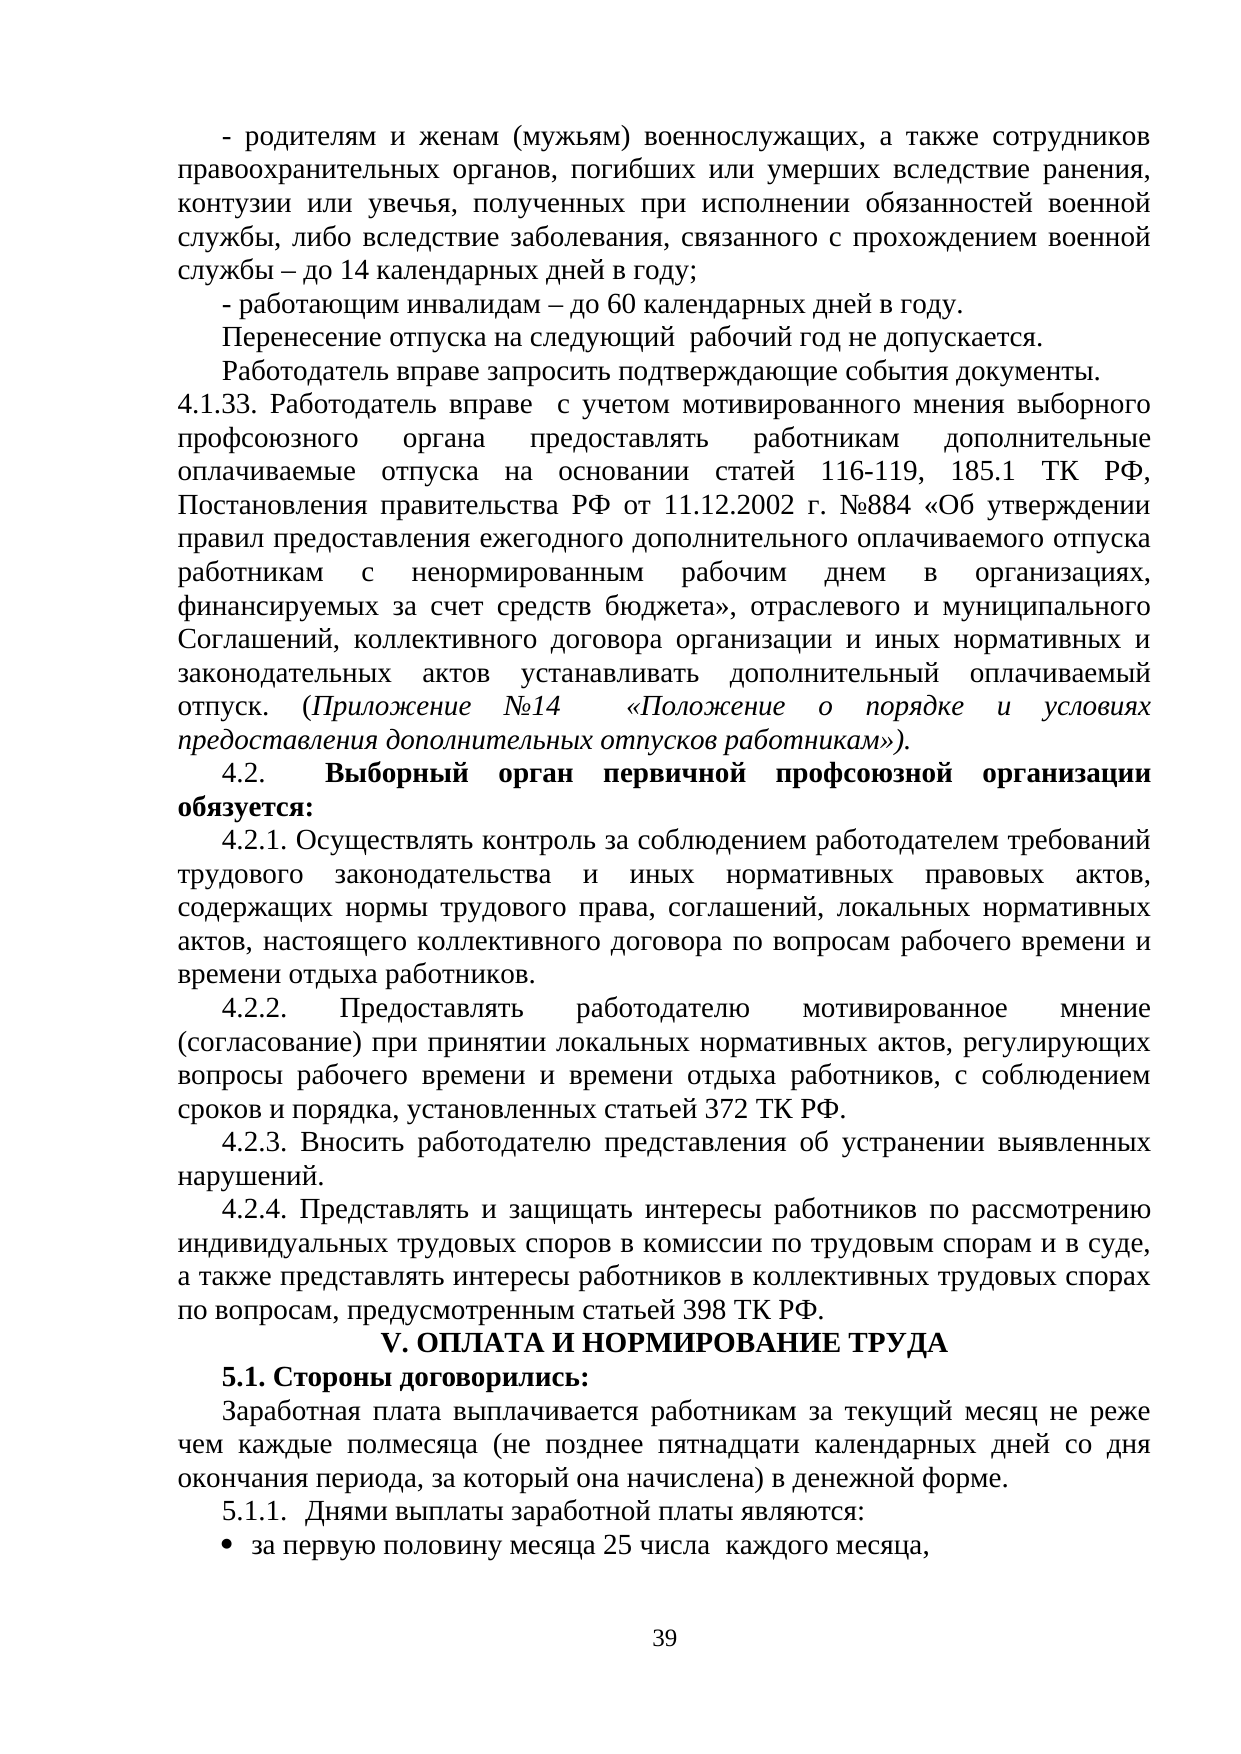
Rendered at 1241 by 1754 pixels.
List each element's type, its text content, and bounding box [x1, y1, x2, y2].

text - родителям и женам (мужьям) военнослужащих, а также сотрудников правоохранительных органов, погибших или умерших вследствие ранения, контузии или увечья, полученных при исполнении обязанностей военной службы, либо вследствие заболевания, связанного с прохождением военной службы – до 14 календарных дней в году; [177, 118, 1152, 286]
text Работодатель вправе запросить подтверждающие события документы. [177, 353, 1152, 386]
text Перенесение отпуска на следующий рабочий год не допускается. [177, 319, 1152, 353]
text 5.1. Стороны договорились: [177, 1359, 1152, 1393]
text 5.1.1. Днями выплаты заработной платы являются: [177, 1493, 1152, 1527]
text 4.2.1. Осуществлять контроль за соблюдением работодателем требований трудового законодательства и иных нормативных правовых актов, содержащих нормы трудового права, соглашений, локальных нормативных актов, настоящего коллективного договора по вопросам рабочего времени и времени отдыха работников. [177, 822, 1152, 990]
text 4.2.3. Вносить работодателю представления об устранении выявленных нарушений. [177, 1124, 1152, 1191]
text 4.2.4. Представлять и защищать интересы работников по рассмотрению индивидуальных трудовых споров в комиссии по трудовым спорам и в суде, а также представлять интересы работников в коллективных трудовых спорах по вопросам, предусмотренным статьей 398 ТК РФ. [177, 1191, 1152, 1326]
text 4.1.33. Работодатель вправе с учетом мотивированного мнения выборного профсоюзного органа предоставлять работникам дополнительные оплачиваемые отпуска на основании статей 116-119, 185.1 ТК РФ, Постановления правительства РФ от 11.12.2002 г. №884 «Об утверждении правил предоставления ежегодного дополнительного оплачиваемого отпуска работникам с ненормированным рабочим днем в организациях, финансируемых за счет средств бюджета», отраслевого и муниципального Соглашений, коллективного договора организации и иных нормативных и законодательных актов устанавливать дополнительный оплачиваемый отпуск. (Приложение №14 «Положение о порядке и условиях предоставления дополнительных отпусков работникам»). [177, 386, 1152, 755]
list за первую половину месяца 25 числа каждого месяца, [177, 1527, 1152, 1561]
text - работающим инвалидам – до 60 календарных дней в году. [177, 286, 1152, 319]
text Заработная плата выплачивается работникам за текущий месяц не реже чем каждые полмесяца (не позднее пятнадцати календарных дней со дня окончания периода, за который она начислена) в денежной форме. [177, 1393, 1152, 1493]
text 4.2.2. Предоставлять работодателю мотивированное мнение (согласование) при принятии локальных нормативных актов, регулирующих вопросы рабочего времени и времени отдыха работников, с соблюдением сроков и порядка, установленных статьей 372 ТК РФ. [177, 990, 1152, 1124]
text 4.2. Выборный орган первичной профсоюзной организации обязуется: [177, 755, 1152, 822]
text V. Оплата и нормирование труда [177, 1326, 1152, 1359]
